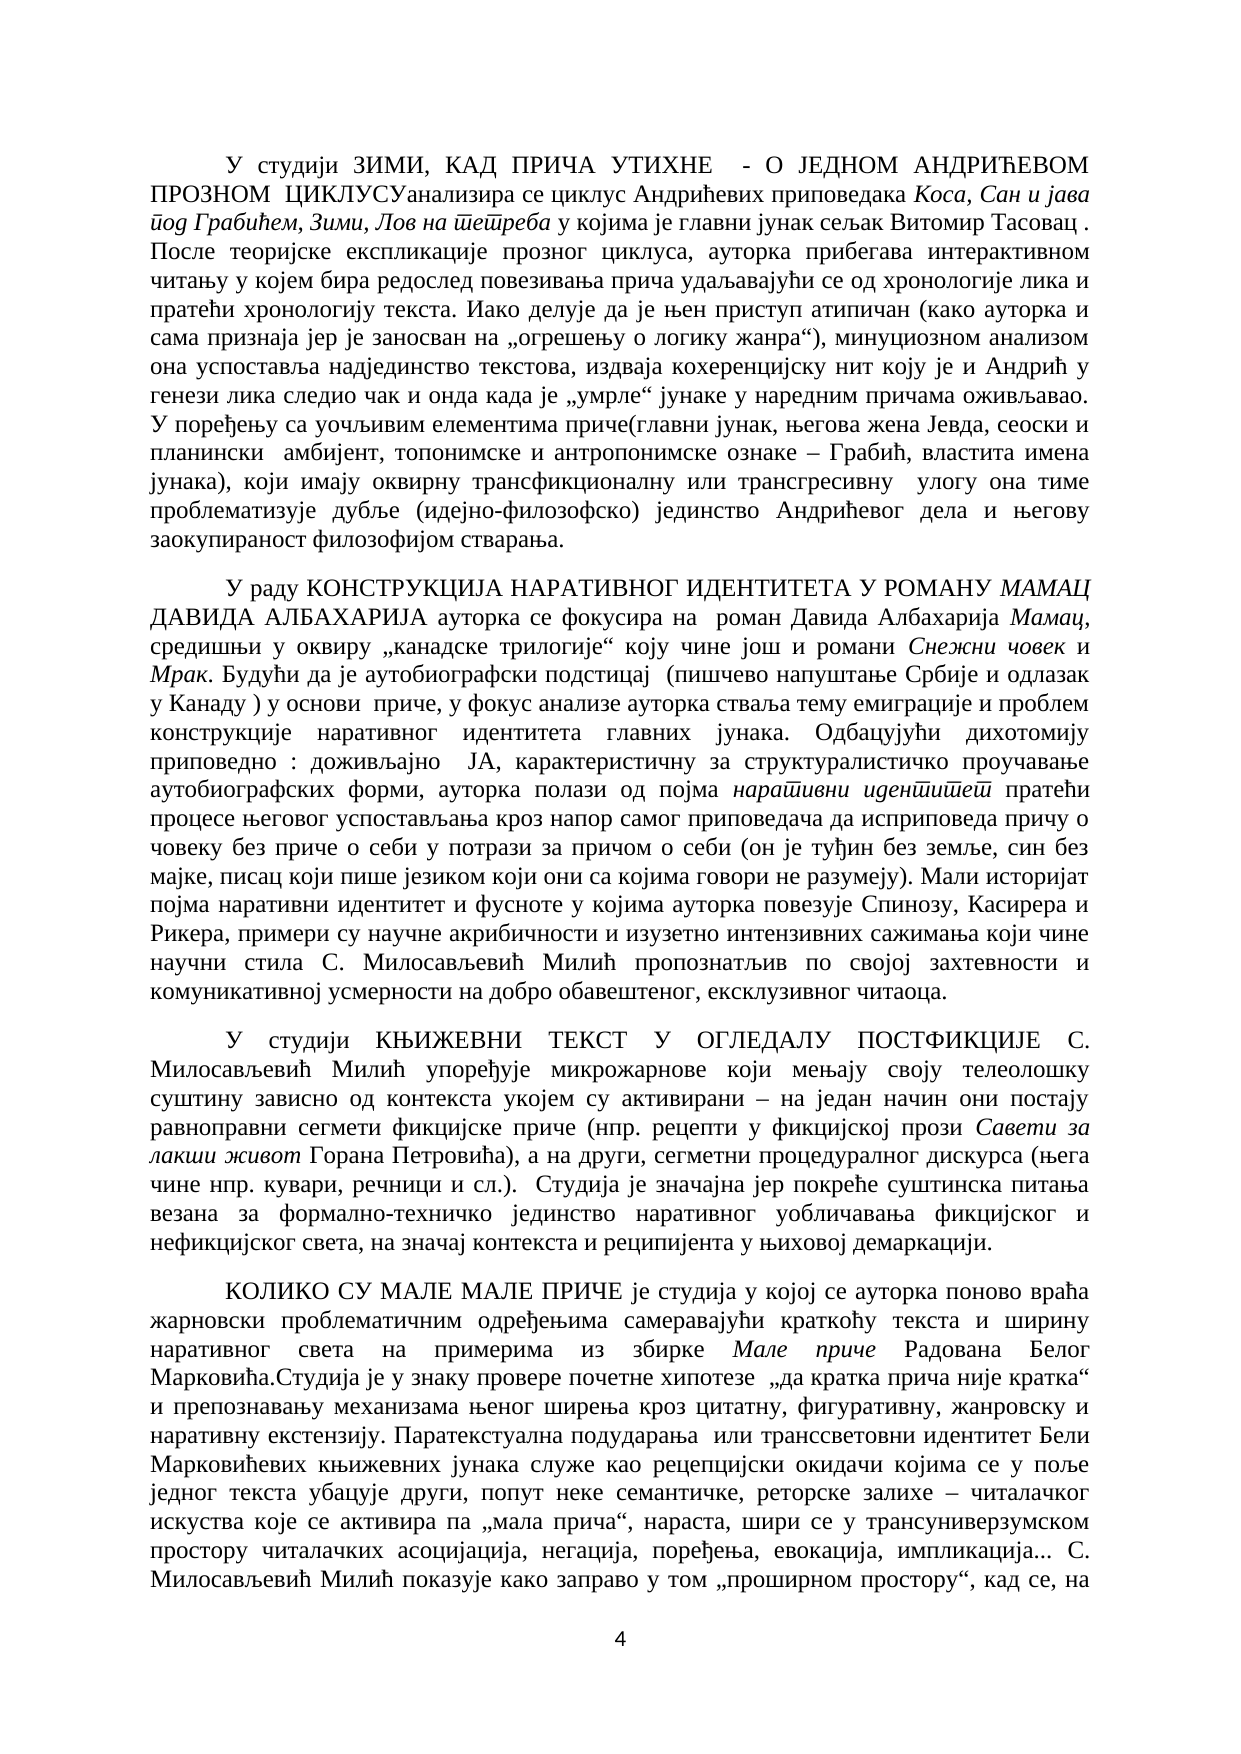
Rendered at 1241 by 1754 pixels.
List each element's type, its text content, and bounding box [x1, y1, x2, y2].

text У студији ЗИМИ, КАД ПРИЧА УТИХНЕ - О ЈЕДНОМ АНДРИЋЕВОМ ПРОЗНОМ ЦИКЛУСУанализира се циклус Андрићевих приповедака Коса, Сан и јава под Грабићем, Зими, Лов на тетреба у којима је главни јунак сељак Витомир Тасовац . После теоријске експликације прозног циклуса, ауторка прибегава интерактивном читању у којем бира редослед повезивања прича удаљавајући се од хронологије лика и пратећи хронологију текста. Иако делује да је њен приступ атипичан (како ауторка и сама признаја јер је заносван на „огрешењу о логику жанра“), минуциозном анализом она успоставља надјединство текстова, издваја кохеренцијску нит коју је и Андрић у генези лика следио чак и онда када је „умрле“ јунаке у наредним причама оживљавао. У поређењу са уочљивим елементима приче(главни јунак, његова жена Јевда, сеоски и планински амбијент, топонимске и антропонимске ознаке – Грабић, властита имена јунака), који имају оквирну трансфикционалну или трансгресивну улогу она тиме проблематизује дубље (идејно-филозофско) јединство Андрићевог дела и његову заокупираност филозофијом стварања. [150, 150, 1090, 552]
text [150, 1276, 1090, 1592]
text У раду КОНСТРУКЦИЈА НАРАТИВНОГ ИДЕНТИТЕТА У РОМАНУ МАМАЦ ДАВИДА АЛБАХАРИЈА ауторка се фокусира на роман Давида Албахарија Мамац, средишњи у оквиру „канадске трилогије“ коју чине још и романи Снежни човек и Мрак. Будући да је аутобиографски подстицај (пишчево напуштање Србије и одлазак у Канаду ) у основи приче, у фокус анализе ауторка стваља тему емиграције и проблем конструкције наративног идентитета главних јунака. Одбацујући дихотомију приповедно : доживљајно ЈА, карактеристичну за структуралистичко проучавање аутобиографских форми, ауторка полази од појма наративни идентитет пратећи процесе његовог успостављања кроз напор самог приповедача да исприповеда причу о човеку без приче о себи у потрази за причом о себи (он је туђин без земље, син без мајке, писац који пише језиком који они са којима говори не разумеју). Мали историјат појма наративни идентитет и фусноте у којима ауторка повезује Спинозу, Касирера и Рикера, примери су научне акрибичности и изузетно интензивних сажимања који чине научни стила С. Милосављевић Милић пропознатљив по својој захтевности и комуникативној усмерности на добро обавештеног, ексклузивног читаоца. [150, 573, 1090, 1004]
text У студији КЊИЖЕВНИ ТЕКСТ У ОГЛЕДАЛУ ПОСТФИКЦИЈЕ С. Милосављевић Милић упоређује микрожарнове који мењају своју телеолошку суштину зависно од контекста укојем су активирани – на један начин они постају равноправни сегмети фикцијске приче (нпр. рецепти у фикцијској прози Савети за лакши живот Горана Петровића), а на други, сегметни процедуралног дискурса (њега чине нпр. кувари, речници и сл.). Студија је значајна јер покреће суштинска питања везана за формално-техничко јединство наративног уобличавања фикцијског и нефикцијског света, на значај контекста и реципијента у њиховој демаркацији. [150, 1025, 1090, 1255]
